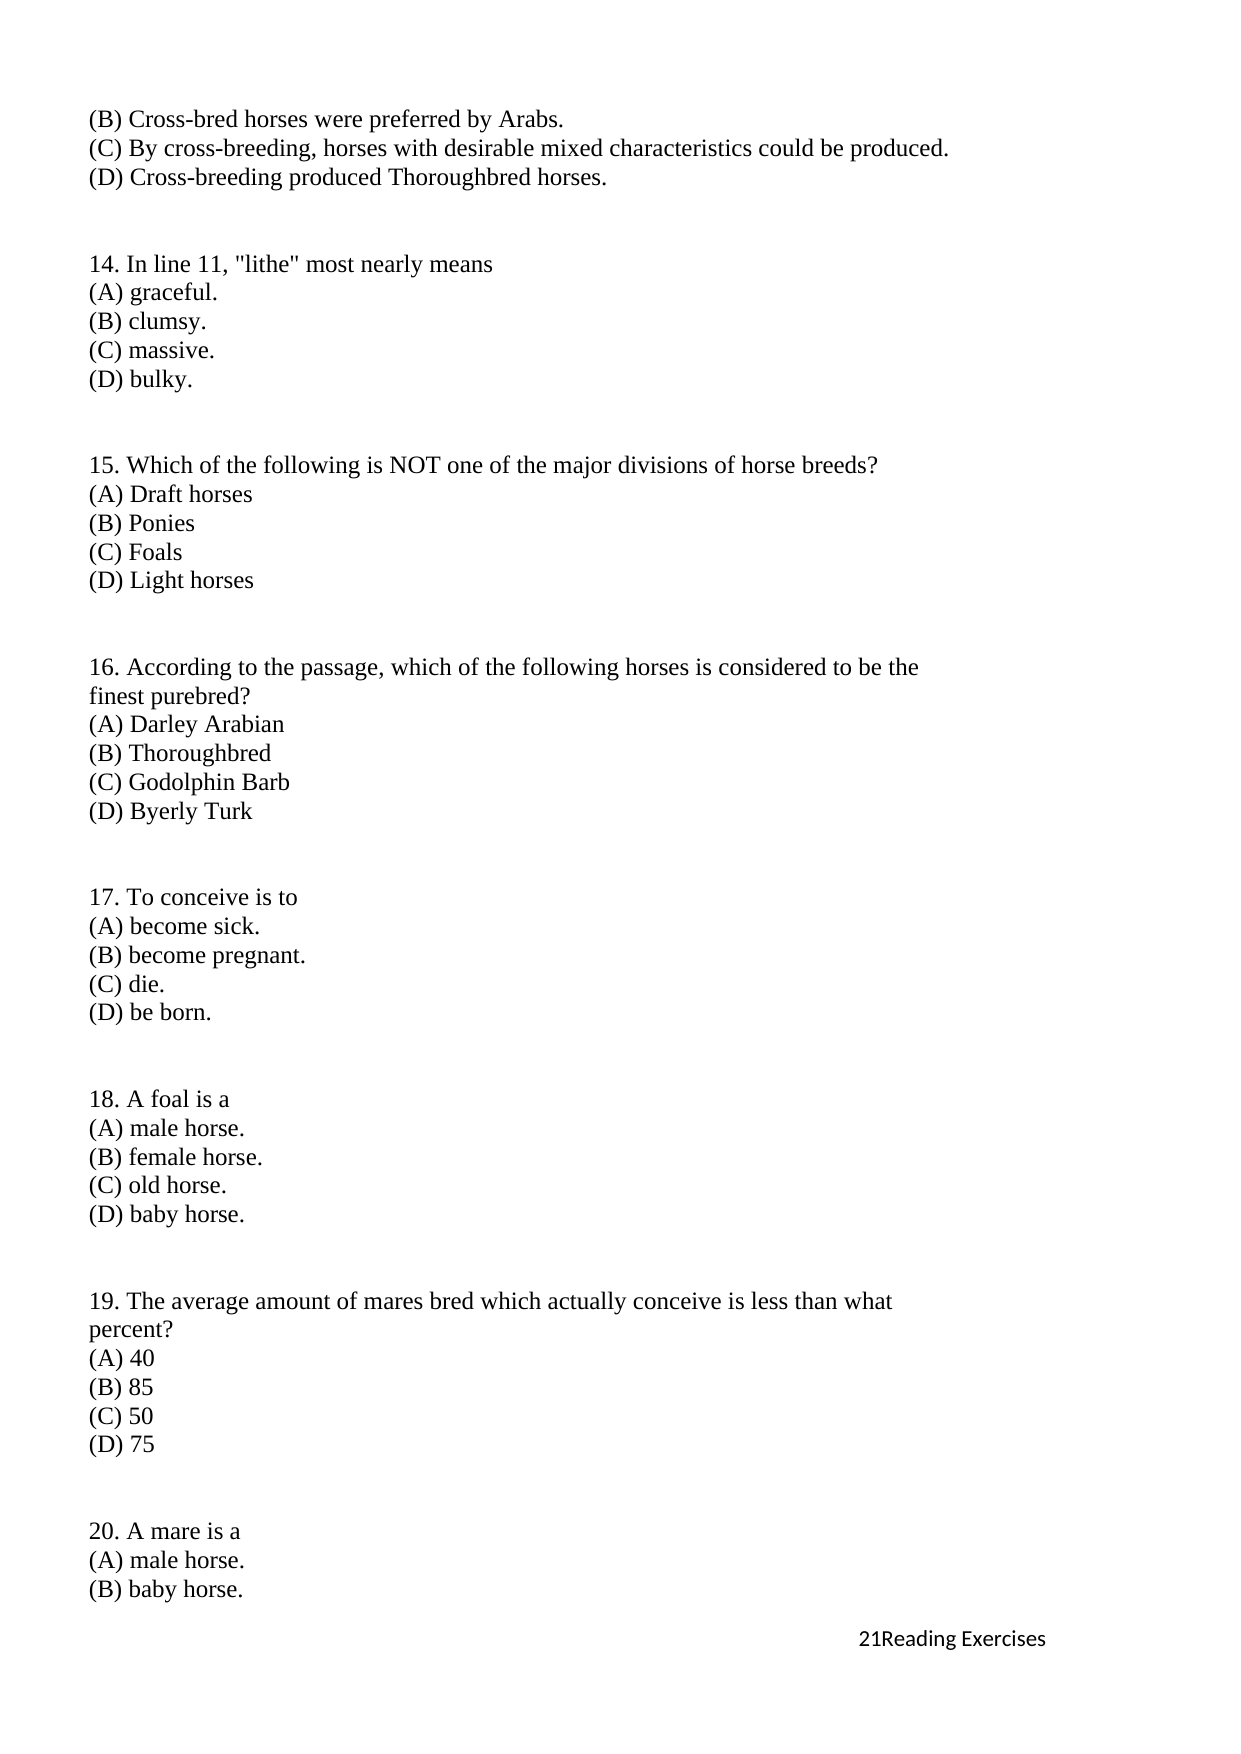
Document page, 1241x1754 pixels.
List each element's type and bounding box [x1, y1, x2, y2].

table_cell [87, 74, 952, 1604]
